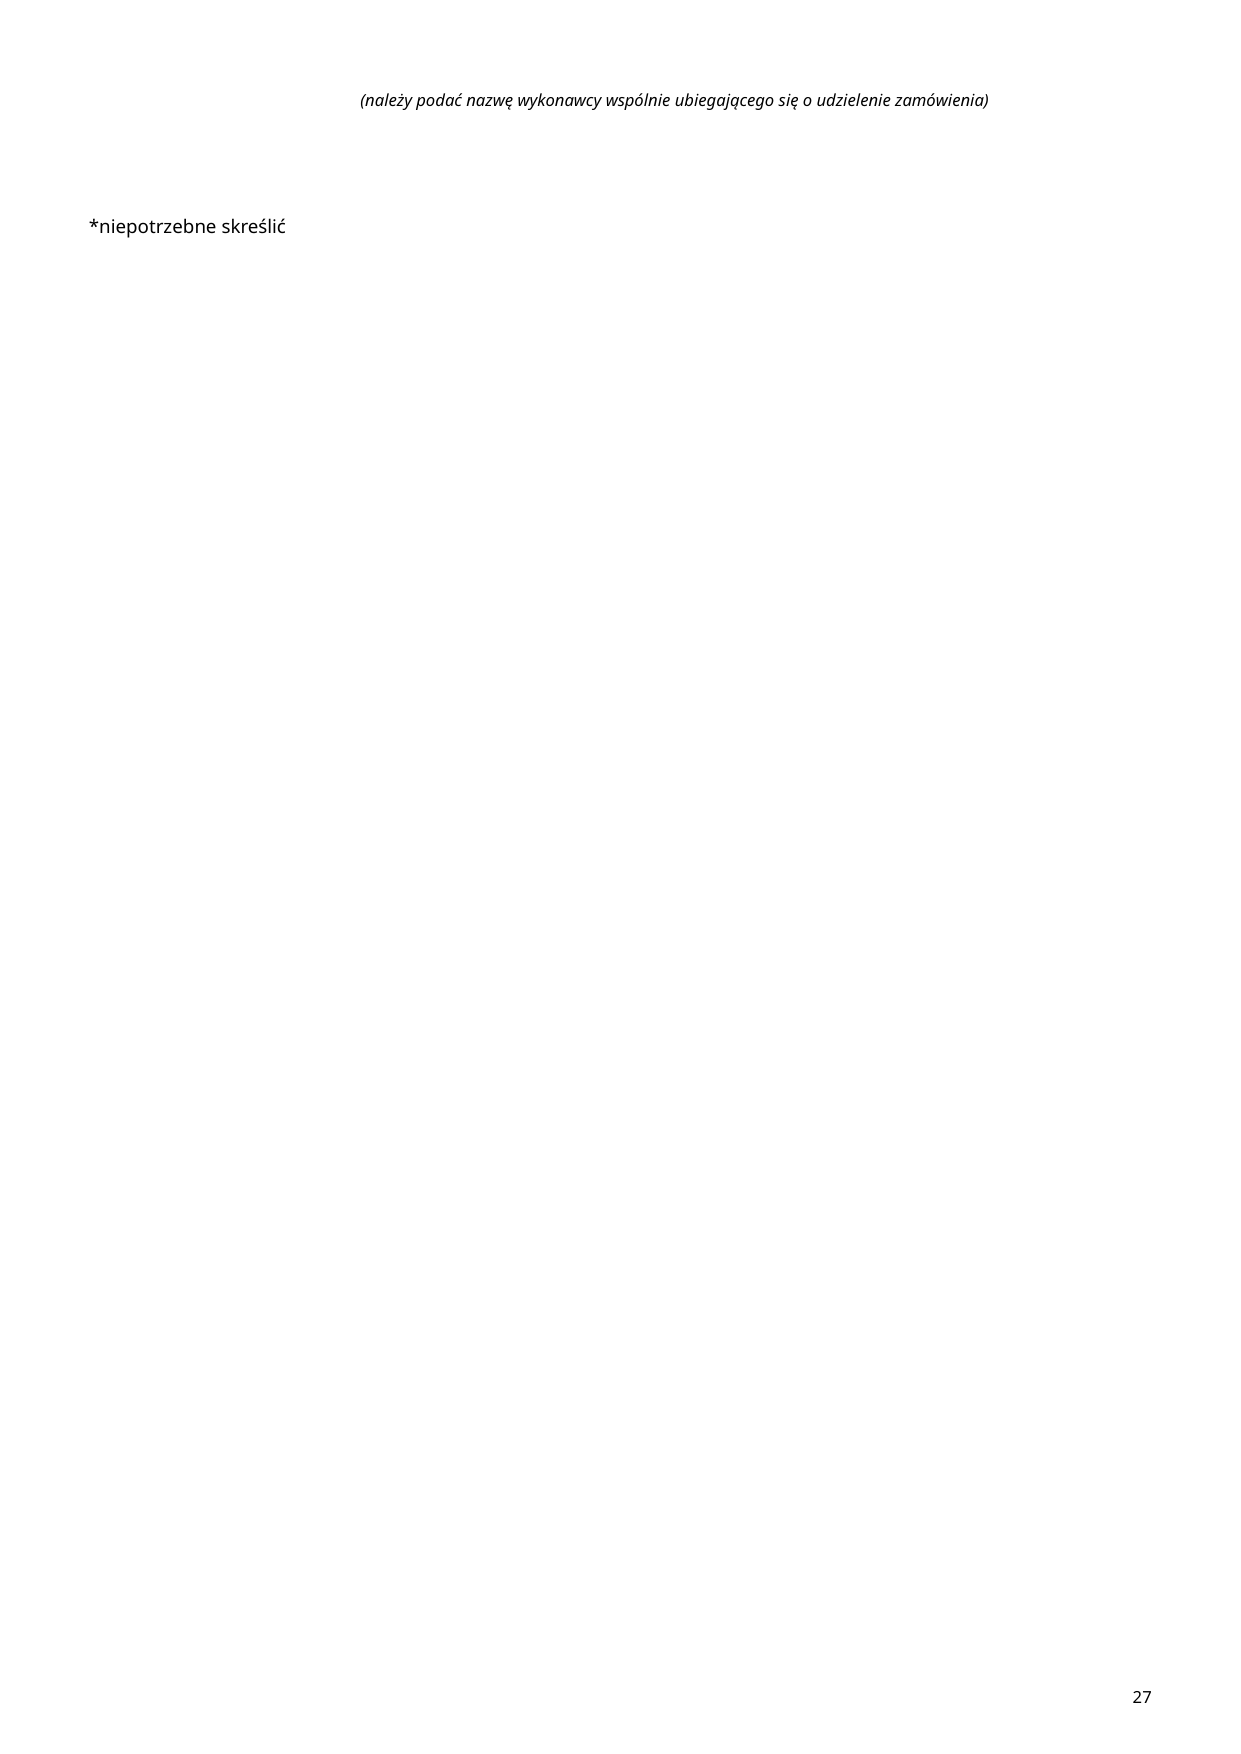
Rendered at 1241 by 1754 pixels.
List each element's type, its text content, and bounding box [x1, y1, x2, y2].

text (należy podać nazwę wykonawcy wspólnie ubiegającego się o udzielenie zamówienia) [193, 89, 1152, 111]
text *niepotrzebne skreślić [89, 213, 1152, 239]
